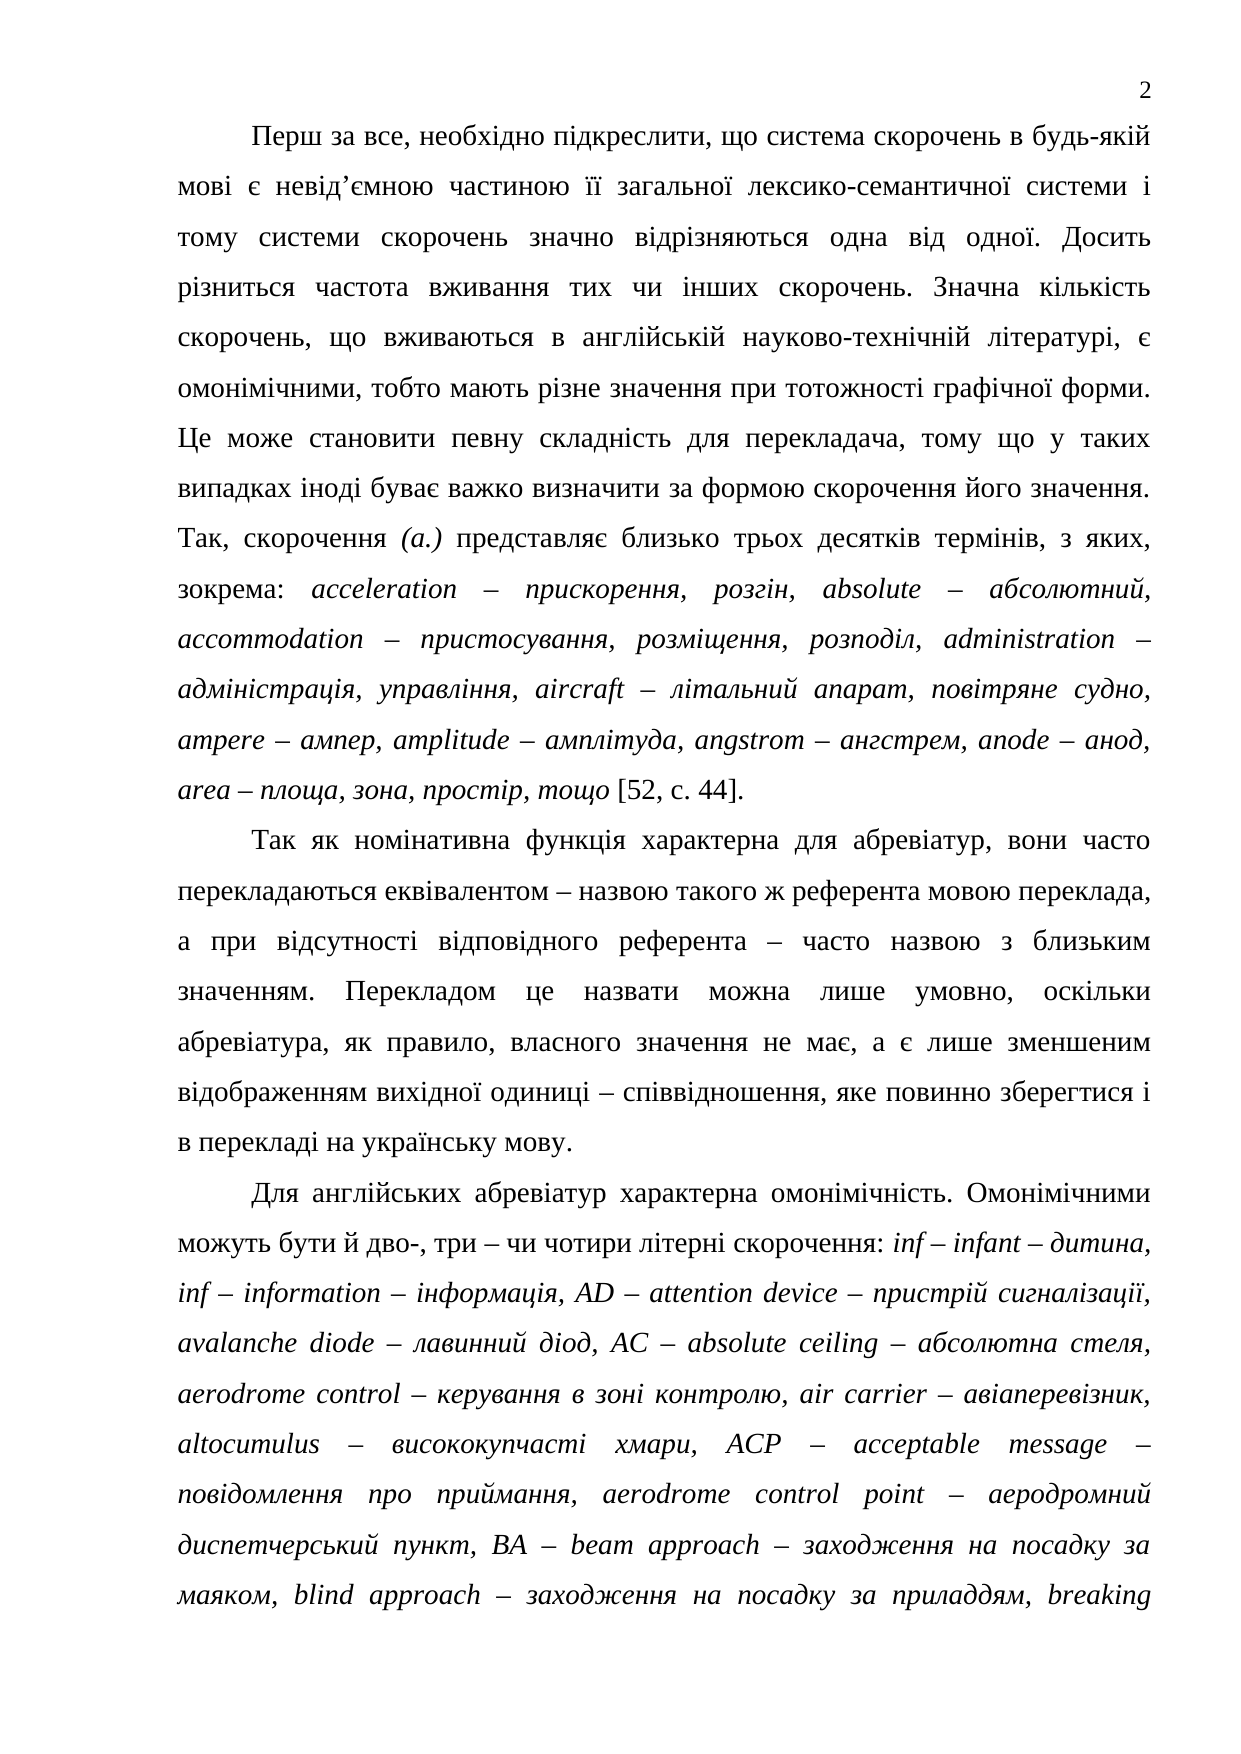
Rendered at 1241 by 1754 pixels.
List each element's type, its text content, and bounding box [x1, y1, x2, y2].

text Так як номінативна функція характерна для абревіатур, вони часто перекладаються еквівалентом – назвою такого ж референта мовою переклада, а при відсутності відповідного референта – часто назвою з близьким значенням. Перекладом це назвати можна лише умовно, оскільки абревіатура, як правило, власного значення не має, а є лише зменшеним відображенням вихідної одиниці – співвідношення, яке повинно зберегтися і в перекладі на українську мову. [177, 822, 1152, 1158]
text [177, 1175, 1152, 1611]
text Перш за все, необхідно підкреслити, що система скорочень в будь-якій мові є невід’ємною частиною її загальної лексико-семантичної системи і тому системи скорочень значно відрізняються одна від одної. Досить різниться частота вживання тих чи інших скорочень. Значна кількість скорочень, що вживаються в англійській науково-технічній літературі, є омонімічними, тобто мають різне значення при тотожності графічної форми. Це може становити певну складність для перекладача, тому що у таких випадках іноді буває важко визначити за формою скорочення його значення. Так, скорочення (а.) представляє близько трьох десятків термінів, з яких, зокрема: acceleration – прискорення, розгін, absolute – абсолютний, accommodation – пристосування, розміщення, розподіл, administration – адміністрація, управління, aircraft – літальний апарат, повітряне судно, ampere – ампер, amplitude – амплітуда, angstrom – ангстрем, anode – анод, area – площа, зона, простір, тощо [52, с. 44]. [177, 118, 1152, 806]
